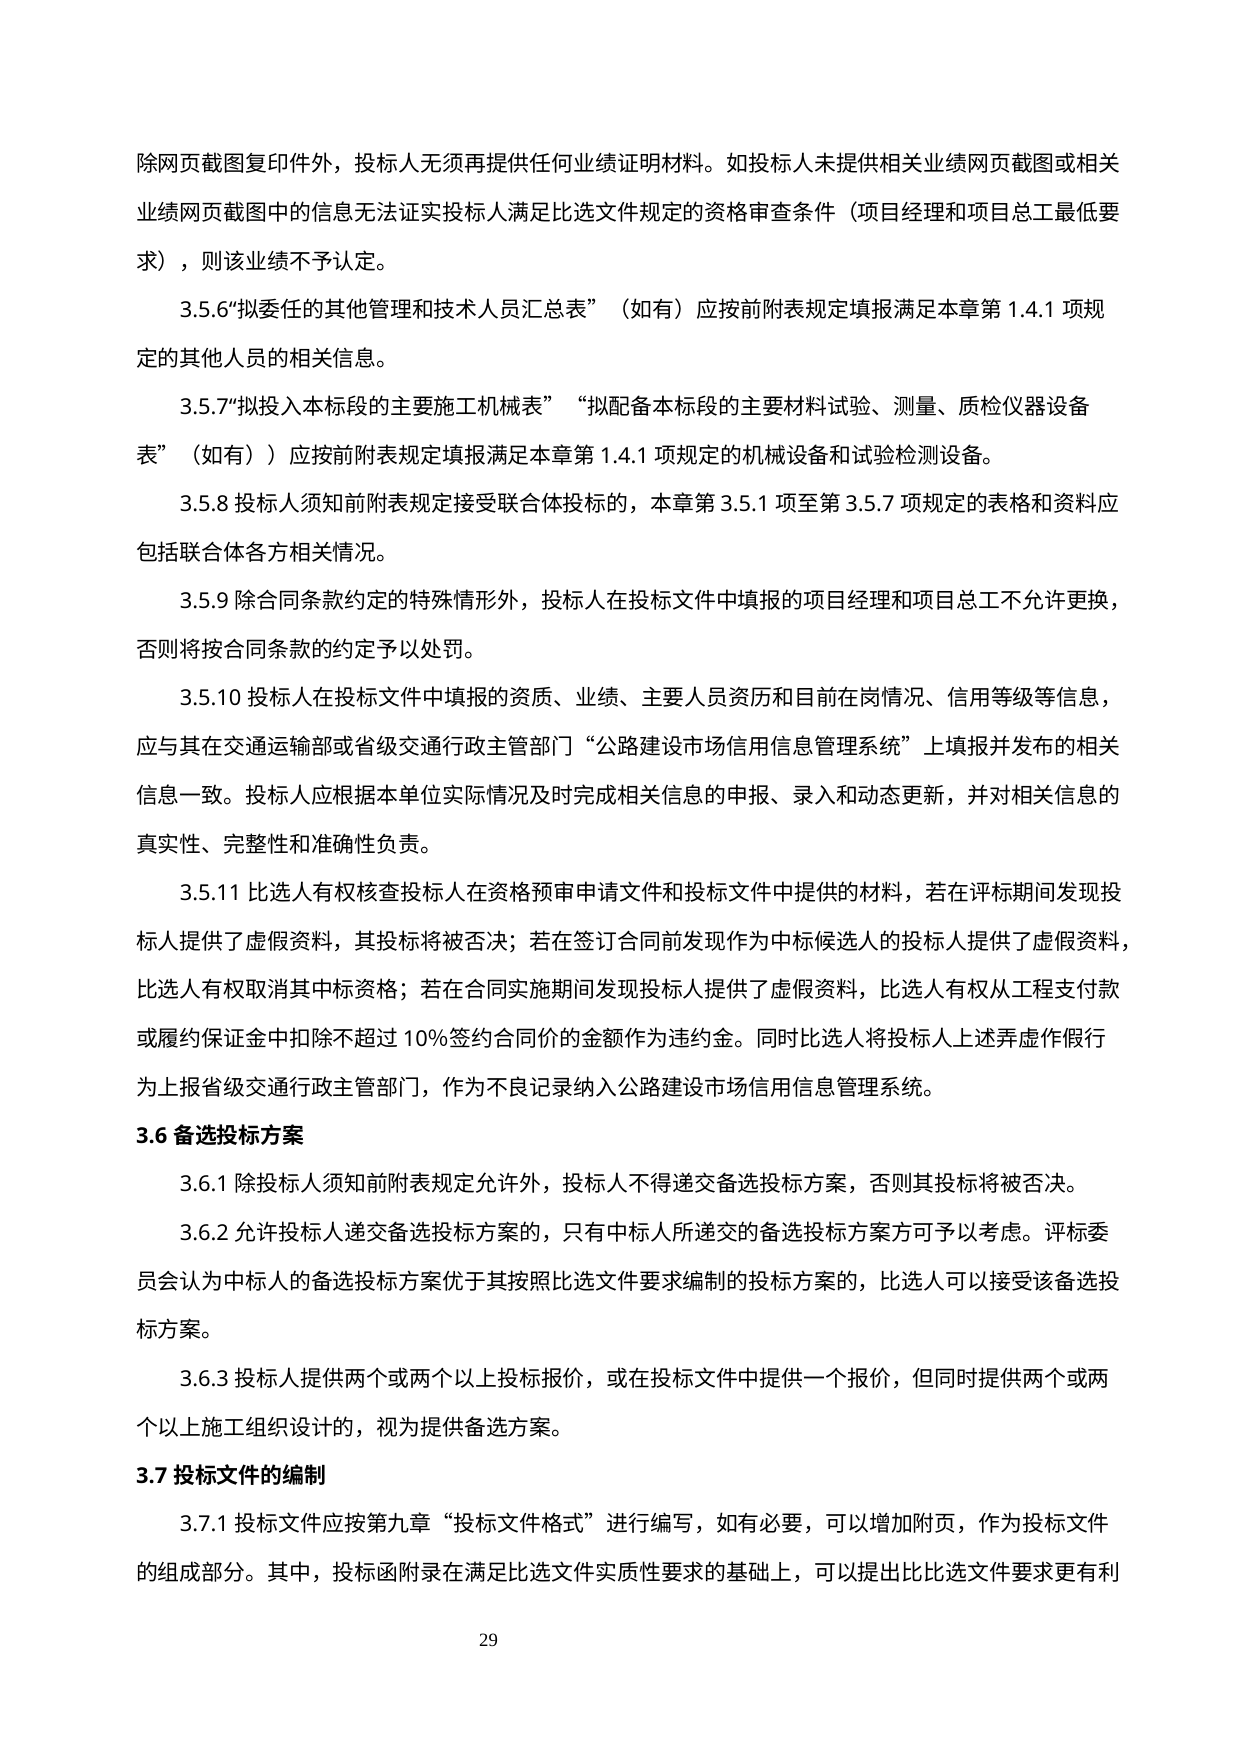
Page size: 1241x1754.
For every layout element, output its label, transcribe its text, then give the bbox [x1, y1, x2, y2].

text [136, 1506, 1122, 1587]
text 3.6.2 允许投标人递交备选投标方案的，只有中标人所递交的备选投标方案方可予以考虑。评标委员会认为中标人的备选投标方案优于其按照比选文件要求编制的投标方案的，比选人可以接受该备选投标方案。 [136, 1214, 1122, 1344]
text 3.6.3 投标人提供两个或两个以上投标报价，或在投标文件中提供一个报价，但同时提供两个或两个以上施工组织设计的，视为提供备选方案。 [136, 1360, 1122, 1442]
text 3.5.9 除合同条款约定的特殊情形外，投标人在投标文件中填报的项目经理和项目总工不允许更换，否则将按合同条款的约定予以处罚。 [136, 583, 1122, 664]
text 3.5.8 投标人须知前附表规定接受联合体投标的，本章第3.5.1 项至第3.5.7 项规定的表格和资料应包括联合体各方相关情况。 [136, 486, 1122, 567]
text 3.5.7“拟投入本标段的主要施工机械表”“拟配备本标段的主要材料试验、测量、质检仪器设备表”（如有））应按前附表规定填报满足本章第1.4.1 项规定的机械设备和试验检测设备。 [136, 389, 1122, 470]
text 3.5.11 比选人有权核查投标人在资格预审申请文件和投标文件中提供的材料，若在评标期间发现投标人提供了虚假资料，其投标将被否决；若在签订合同前发现作为中标候选人的投标人提供了虚假资料，比选人有权取消其中标资格；若在合同实施期间发现投标人提供了虚假资料，比选人有权从工程支付款或履约保证金中扣除不超过10％签约合同价的金额作为违约金。同时比选人将投标人上述弄虚作假行为上报省级交通行政主管部门，作为不良记录纳入公路建设市场信用信息管理系统。 [136, 874, 1122, 1102]
subtitle 3.6 备选投标方案 [136, 1118, 1122, 1150]
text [136, 146, 1122, 276]
subtitle 3.7 投标文件的编制 [136, 1457, 1122, 1490]
text 3.5.10 投标人在投标文件中填报的资质、业绩、主要人员资历和目前在岗情况、信用等级等信息，应与其在交通运输部或省级交通行政主管部门“公路建设市场信用信息管理系统”上填报并发布的相关信息一致。投标人应根据本单位实际情况及时完成相关信息的申报、录入和动态更新，并对相关信息的真实性、完整性和准确性负责。 [136, 680, 1122, 859]
text 3.5.6“拟委任的其他管理和技术人员汇总表”（如有）应按前附表规定填报满足本章第1.4.1 项规定的其他人员的相关信息。 [136, 292, 1122, 373]
text 3.6.1 除投标人须知前附表规定允许外，投标人不得递交备选投标方案，否则其投标将被否决。 [136, 1166, 1122, 1199]
